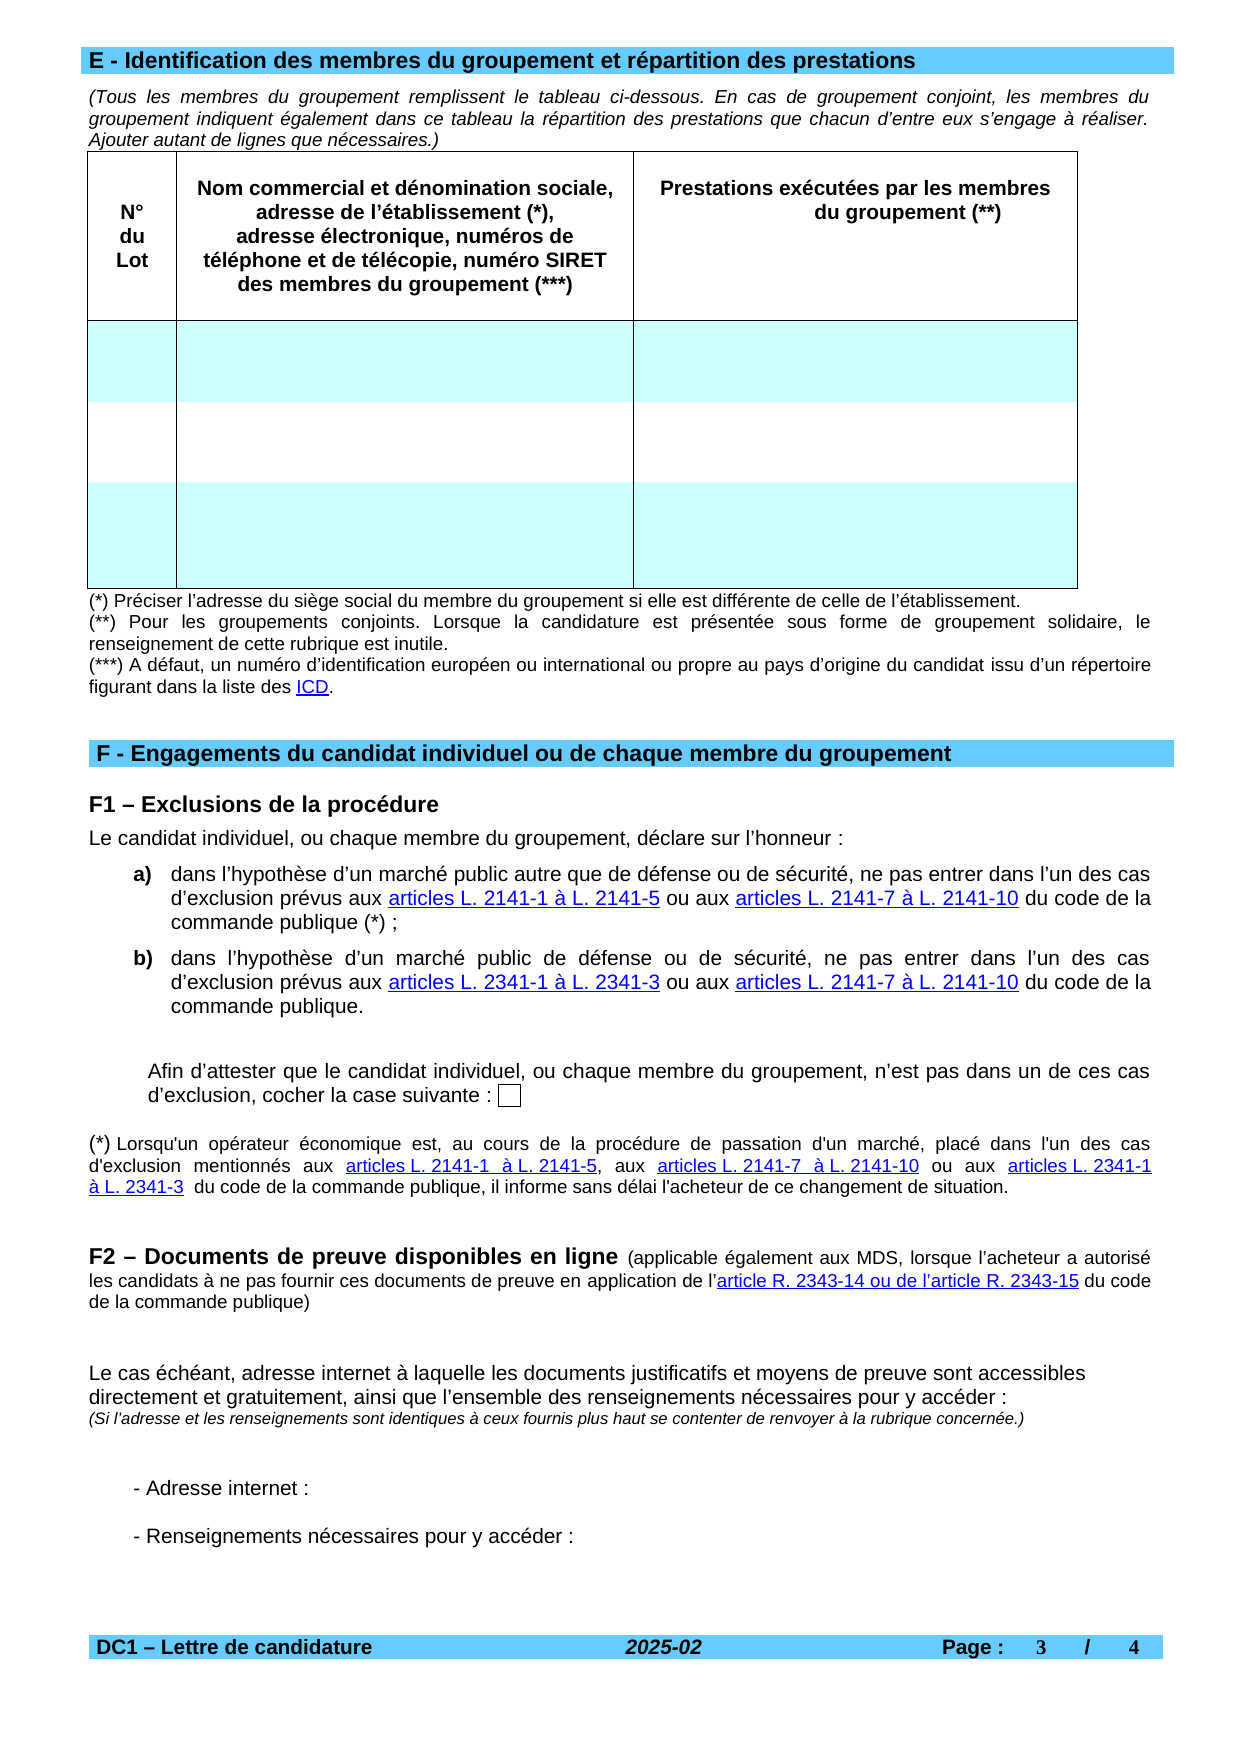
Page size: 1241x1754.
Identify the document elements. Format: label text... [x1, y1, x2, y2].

table_header N° du Lot [88, 152, 176, 319]
text (*) Préciser l’adresse du siège social du membre du groupement si elle est différente de celle de l’établissement. [89, 589, 1152, 611]
text (Si l’adresse et les renseignements sont identiques à ceux fournis plus haut se contenter de renvoyer à la rubrique concernée.) [89, 1408, 1152, 1428]
table_cell [634, 403, 1077, 482]
text F2 – Documents de preuve disponibles en ligne (applicable également aux MDS, lorsque l’acheteur a autorisé les candidats à ne pas fournir ces documents de preuve en application de l’article R. 2343-14 ou de l’article R. 2343-15 du code de la commande publique) [89, 1243, 1152, 1313]
text (Tous les membres du groupement remplissent le tableau ci-dessous. En cas de groupement conjoint, les membres du groupement indiquent également dans ce tableau la répartition des prestations que chacun d’entre eux s’engage à réaliser. Ajouter autant de lignes que nécessaires.) [89, 86, 1152, 151]
text Le candidat individuel, ou chaque membre du groupement, déclare sur l’honneur : [89, 825, 1152, 849]
text (***) A défaut, un numéro d’identification européen ou international ou propre au pays d’origine du candidat issu d’un répertoire figurant dans la liste des ICD. [89, 654, 1152, 697]
text - Adresse internet : [133, 1476, 1152, 1499]
table_header Nom commercial et dénomination sociale, adresse de l’établissement (*), adresse électronique, numéros de téléphone et de télécopie, numéro SIRET des membres du groupement (***) [177, 152, 633, 319]
text (*) Lorsqu'un opérateur économique est, au cours de la procédure de passation d'un marché, placé dans l'un des cas d'exclusion mentionnés aux articles L. 2141-1 à L. 2141-5, aux articles L. 2141-7 à L. 2141-10 ou aux articles L. 2341-1 à L. 2341-3 du code de la commande publique, il informe sans délai l'acheteur de ce changement de situation. [89, 1131, 1152, 1198]
text (**) Pour les groupements conjoints. Lorsque la candidature est présentée sous forme de groupement solidaire, le renseignement de cette rubrique est inutile. [89, 611, 1152, 654]
table_cell [634, 321, 1077, 402]
table_cell [177, 321, 633, 402]
table_cell [177, 403, 633, 482]
table_header F - Engagements du candidat individuel ou de chaque membre du groupement [89, 740, 1174, 767]
list dans l’hypothèse d’un marché public de défense ou de sécurité, ne pas entrer dans l’un des cas d’exclusion prévus aux articles L. 2341-1 à L. 2341-3 ou aux articles L. 2141-7 à L. 2141-10 du code de la commande publique. [133, 946, 1152, 1018]
table_cell [88, 321, 176, 402]
text - Renseignements nécessaires pour y accéder : [133, 1523, 1152, 1547]
table_cell [177, 482, 633, 588]
table_cell [634, 482, 1077, 588]
text Le cas échéant, adresse internet à laquelle les documents justificatifs et moyens de preuve sont accessibles directement et gratuitement, ainsi que l’ensemble des renseignements nécessaires pour y accéder : [89, 1361, 1152, 1408]
table_cell [88, 482, 176, 588]
list dans l’hypothèse d’un marché public autre que de défense ou de sécurité, ne pas entrer dans l’un des cas d’exclusion prévus aux articles L. 2141-1 à L. 2141-5 ou aux articles L. 2141-7 à L. 2141-10 du code de la commande publique (*) ; [133, 862, 1152, 934]
table_header Prestations exécutées par les membres du groupement (**) [634, 152, 1077, 319]
table_cell [88, 403, 176, 482]
table_header E - Identification des membres du groupement et répartition des prestations [81, 47, 1174, 74]
text F1 – Exclusions de la procédure [89, 791, 1152, 817]
text Afin d’attester que le candidat individuel, ou chaque membre du groupement, n’est pas dans un de ces cas d’exclusion, cocher la case suivante : [148, 1059, 1152, 1107]
